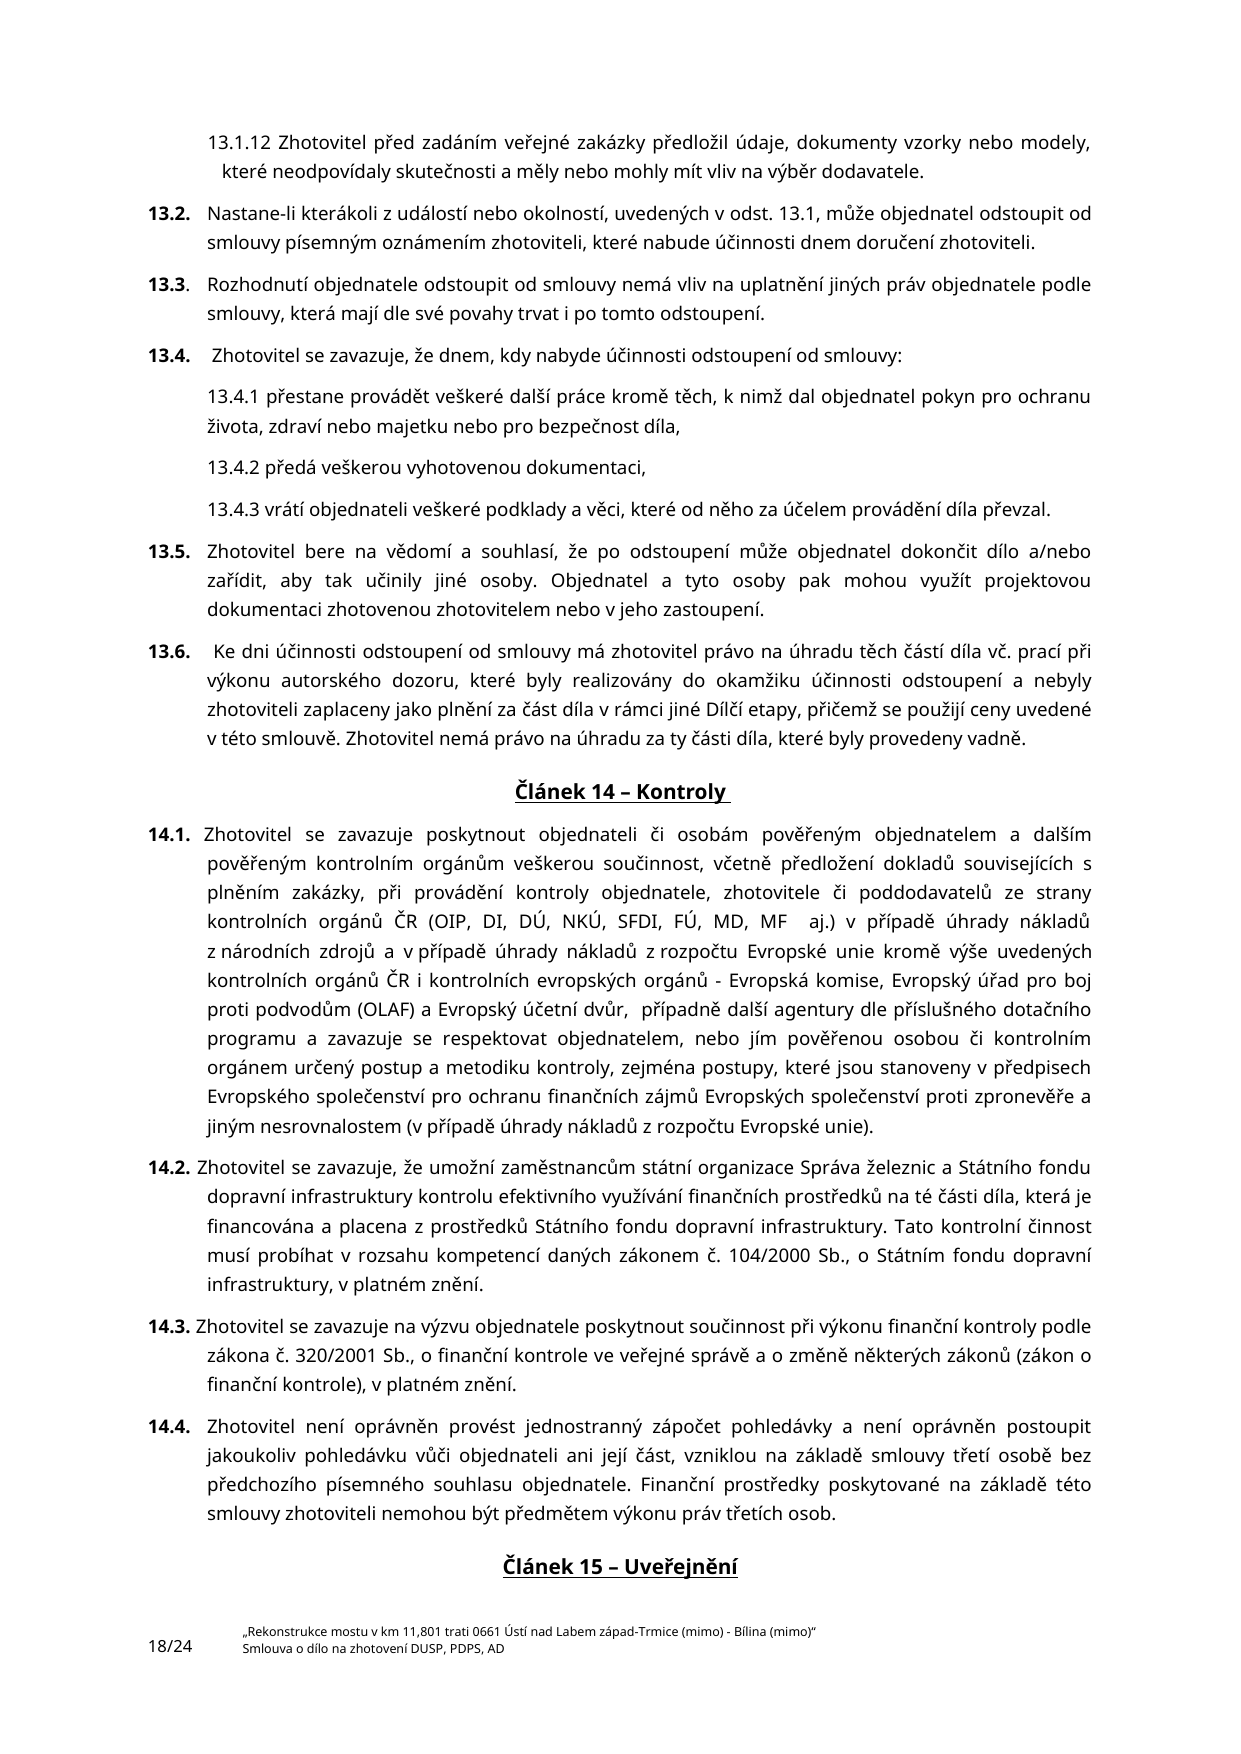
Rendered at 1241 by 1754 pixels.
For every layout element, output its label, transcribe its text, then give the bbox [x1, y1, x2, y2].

text 13.4.2 předá veškerou vyhotovenou dokumentaci, [207, 451, 1092, 481]
subtitle Článek 15 – Uveřejnění [148, 1551, 1092, 1581]
text 14.2. Zhotovitel se zavazuje, že umožní zaměstnancům státní organizace Správa železnic a Státního fondu dopravní infrastruktury kontrolu efektivního využívání finančních prostředků na té části díla, která je financována a placena z prostředků Státního fondu dopravní infrastruktury. Tato kontrolní činnost musí probíhat v rozsahu kompetencí daných zákonem č. 104/2000 Sb., o Státním fondu dopravní infrastruktury, v platném znění. [148, 1151, 1092, 1297]
text 13.4.3 vrátí objednateli veškeré podklady a věci, které od něho za účelem provádění díla převzal. [207, 493, 1092, 522]
text 14.4. Zhotovitel není oprávněn provést jednostranný zápočet pohledávky a není oprávněn postoupit jakoukoliv pohledávku vůči objednateli ani její část, vzniklou na základě smlouvy třetí osobě bez předchozího písemného souhlasu objednatele. Finanční prostředky poskytované na základě této smlouvy zhotoviteli nemohou být předmětem výkonu práv třetích osob. [148, 1410, 1092, 1526]
text 13.3. Rozhodnutí objednatele odstoupit od smlouvy nemá vliv na uplatnění jiných práv objednatele podle smlouvy, která mají dle své povahy trvat i po tomto odstoupení. [148, 268, 1092, 326]
text 13.2. Nastane-li kterákoli z událostí nebo okolností, uvedených v odst. 13.1, může objednatel odstoupit od smlouvy písemným oznámením zhotoviteli, které nabude účinnosti dnem doručení zhotoviteli. [148, 197, 1092, 256]
text 13.1.12 Zhotovitel před zadáním veřejné zakázky předložil údaje, dokumenty vzorky nebo modely, které neodpovídaly skutečnosti a měly nebo mohly mít vliv na výběr dodavatele. [207, 126, 1092, 185]
text 14.1. Zhotovitel se zavazuje poskytnout objednateli či osobám pověřeným objednatelem a dalším pověřeným kontrolním orgánům veškerou součinnost, včetně předložení dokladů souvisejících s plněním zakázky, při provádění kontroly objednatele, zhotovitele či poddodavatelů ze strany kontrolních orgánů ČR (OIP, DI, DÚ, NKÚ, SFDI, FÚ, MD, MF aj.) v případě úhrady nákladů z národních zdrojů a v případě úhrady nákladů z rozpočtu Evropské unie kromě výše uvedených kontrolních orgánů ČR i kontrolních evropských orgánů - Evropská komise, Evropský úřad pro boj proti podvodům (OLAF) a Evropský účetní dvůr, případně další agentury dle příslušného dotačního programu a zavazuje se respektovat objednatelem, nebo jím pověřenou osobou či kontrolním orgánem určený postup a metodiku kontroly, zejména postupy, které jsou stanoveny v předpisech Evropského společenství pro ochranu finančních zájmů Evropských společenství proti zpronevěře a jiným nesrovnalostem (v případě úhrady nákladů z rozpočtu Evropské unie). [148, 818, 1092, 1139]
subtitle Článek 14 – Kontroly [148, 776, 1092, 806]
text 13.5. Zhotovitel bere na vědomí a souhlasí, že po odstoupení může objednatel dokončit dílo a/nebo zařídit, aby tak učinily jiné osoby. Objednatel a tyto osoby pak mohou využít projektovou dokumentaci zhotovenou zhotovitelem nebo v jeho zastoupení. [148, 535, 1092, 622]
text 13.4.1 přestane provádět veškeré další práce kromě těch, k nimž dal objednatel pokyn pro ochranu života, zdraví nebo majetku nebo pro bezpečnost díla, [207, 381, 1092, 439]
text 13.4. Zhotovitel se zavazuje, že dnem, kdy nabyde účinnosti odstoupení od smlouvy: [148, 339, 1092, 368]
text 13.6. Ke dni účinnosti odstoupení od smlouvy má zhotovitel právo na úhradu těch částí díla vč. prací při výkonu autorského dozoru, které byly realizovány do okamžiku účinnosti odstoupení a nebyly zhotoviteli zaplaceny jako plnění za část díla v rámci jiné Dílčí etapy, přičemž se použijí ceny uvedené v této smlouvě. Zhotovitel nemá právo na úhradu za ty části díla, které byly provedeny vadně. [148, 635, 1092, 751]
text 14.3. Zhotovitel se zavazuje na výzvu objednatele poskytnout součinnost při výkonu finanční kontroly podle zákona č. 320/2001 Sb., o finanční kontrole ve veřejné správě a o změně některých zákonů (zákon o finanční kontrole), v platném znění. [148, 1310, 1092, 1397]
